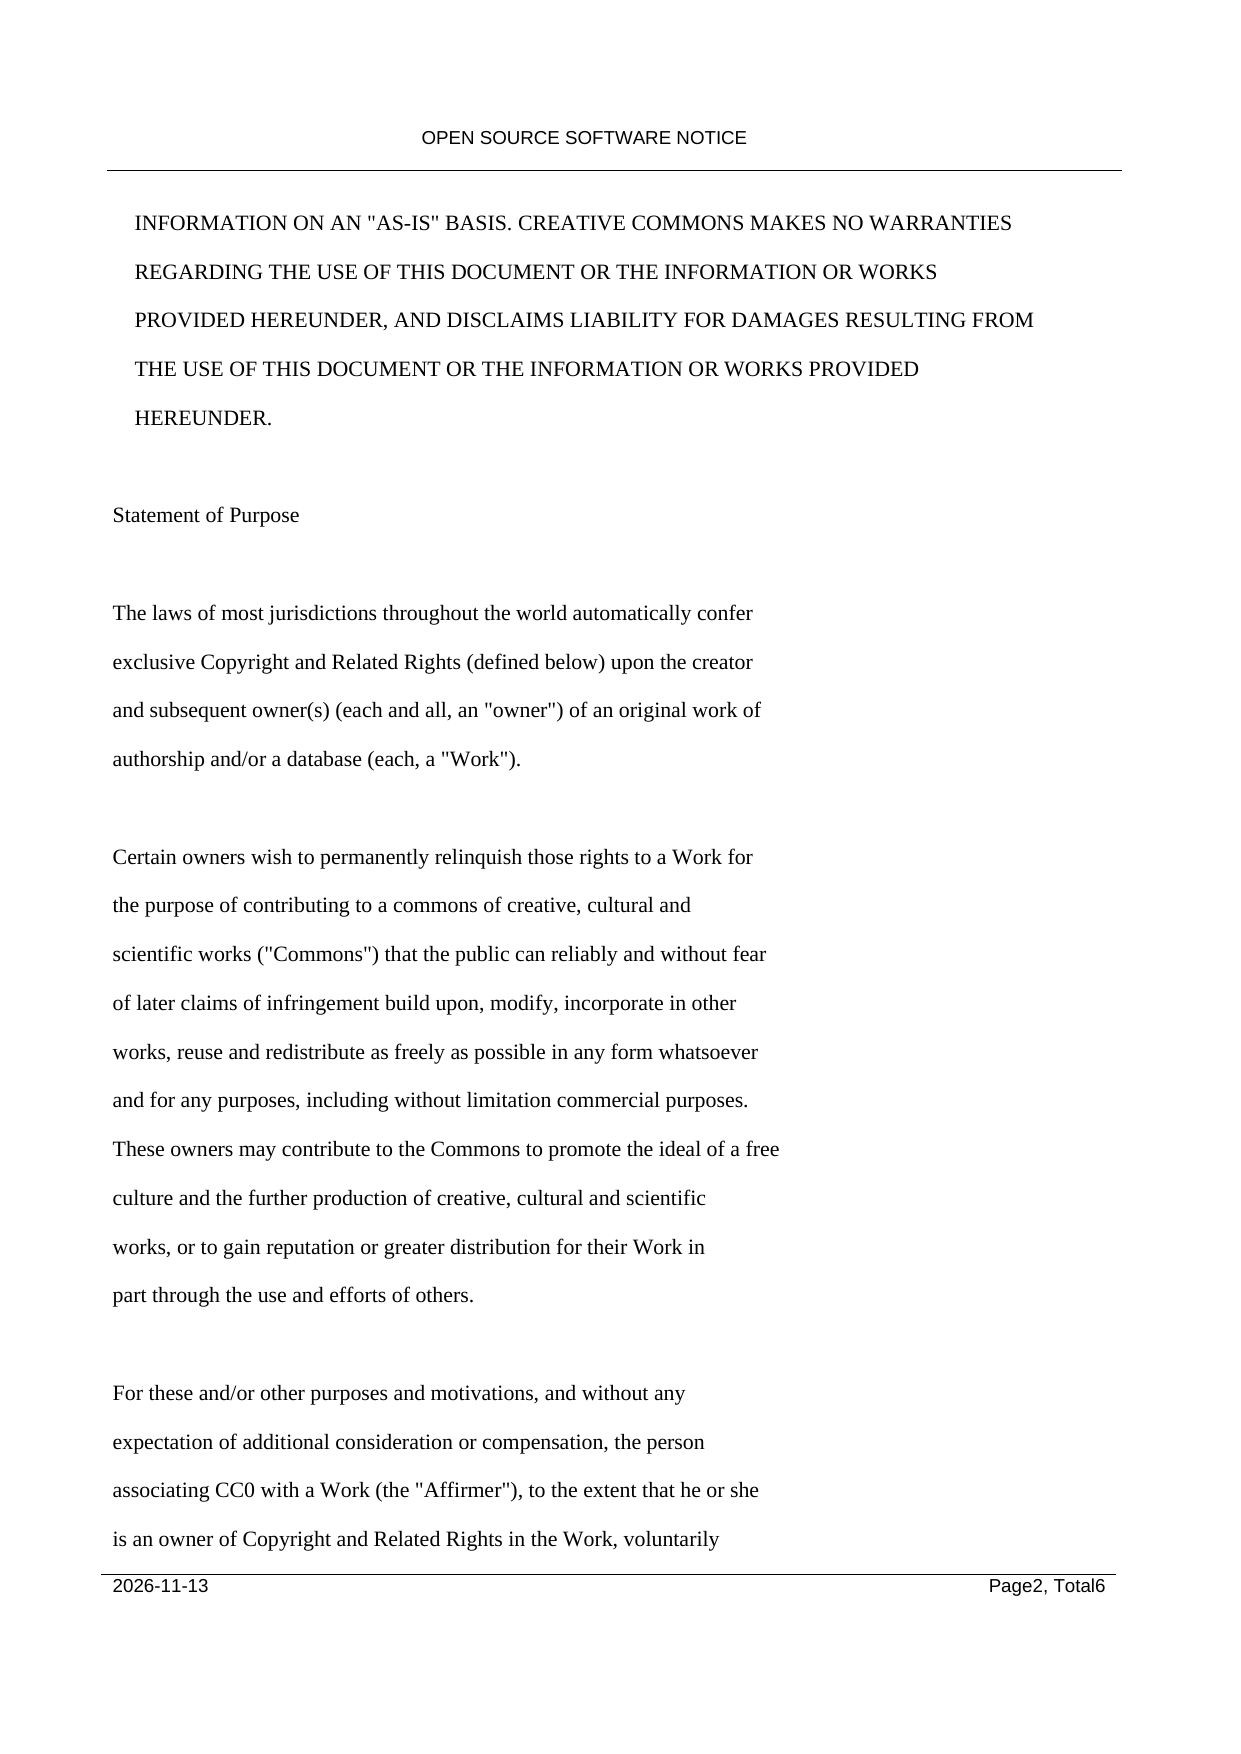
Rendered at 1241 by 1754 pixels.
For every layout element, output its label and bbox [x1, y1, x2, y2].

text [112, 206, 1128, 1555]
